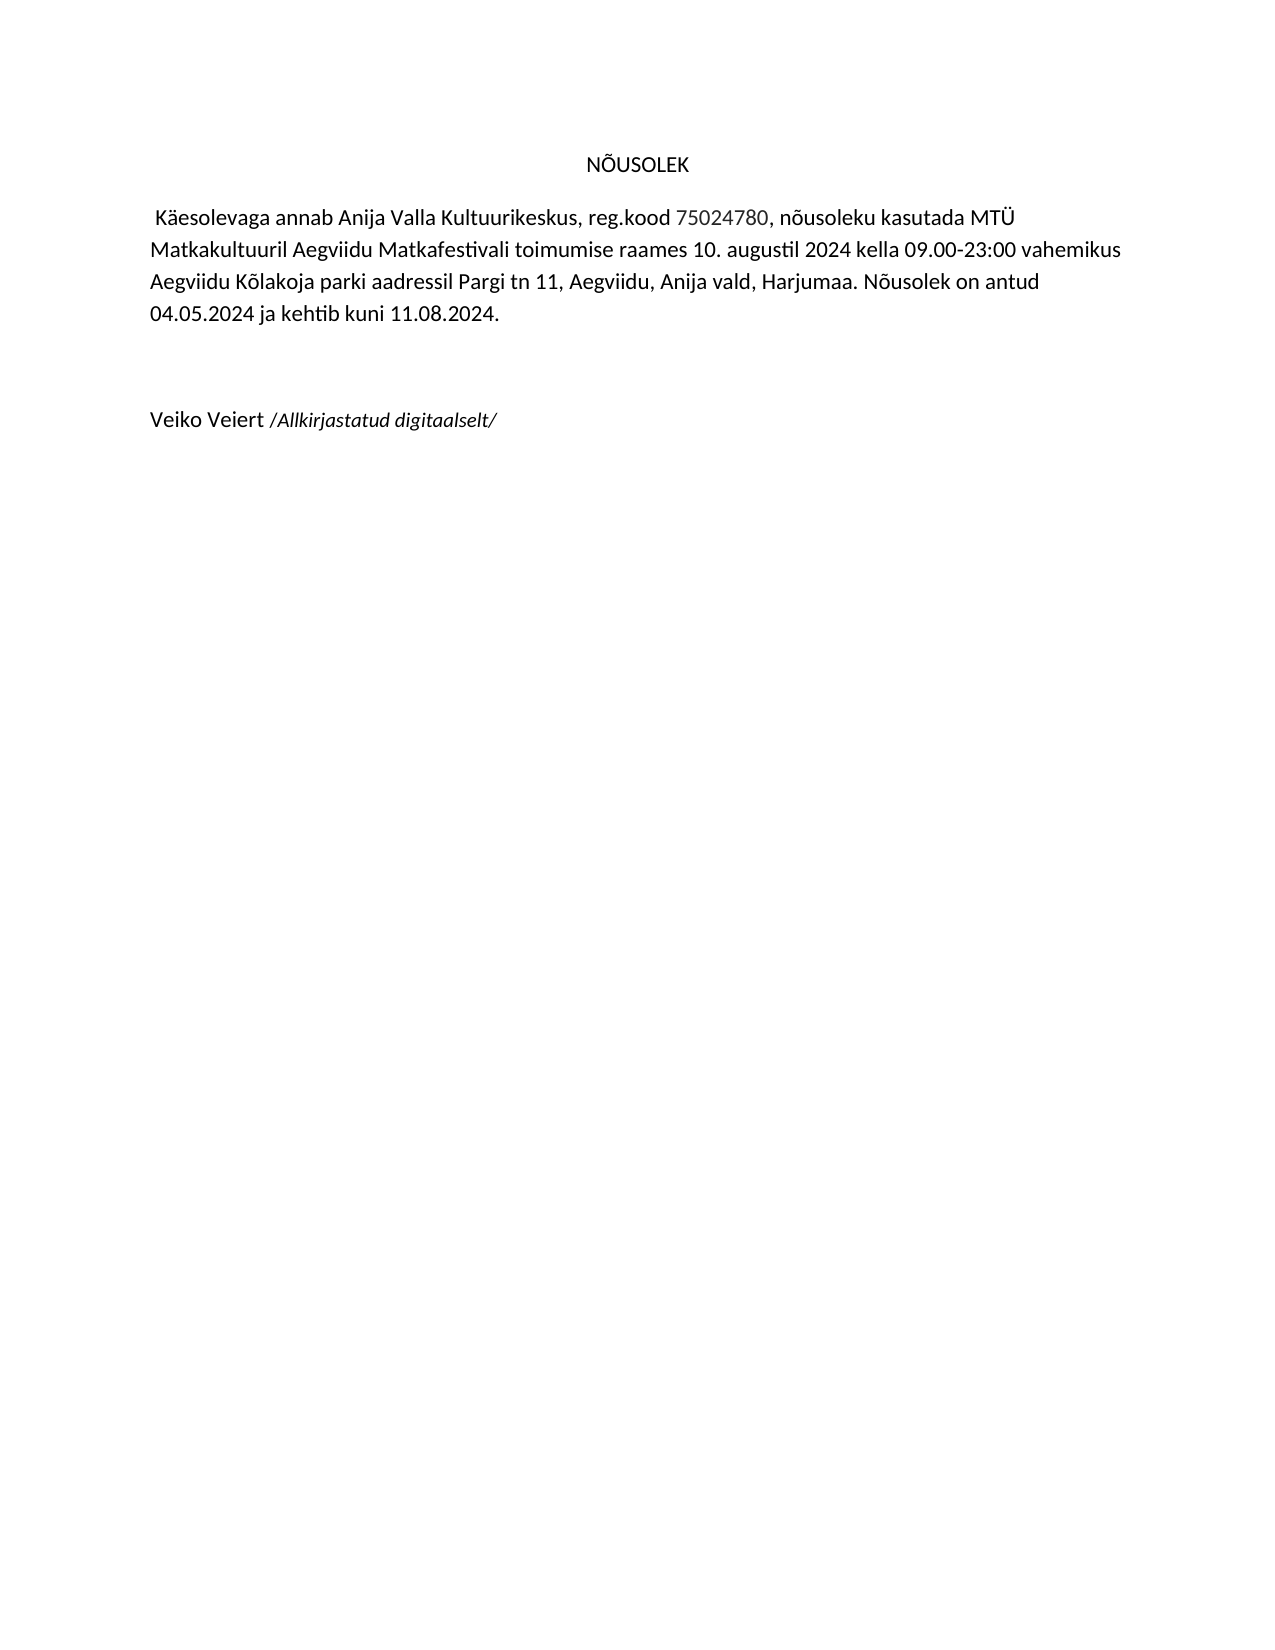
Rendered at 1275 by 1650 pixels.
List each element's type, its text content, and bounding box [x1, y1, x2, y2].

text Veiko Veiert /Allkirjastatud digitaalselt/ [150, 406, 1125, 434]
text Käesolevaga annab Anija Valla Kultuurikeskus, reg.kood 75024780, nõusoleku kasutada MTÜ Matkakultuuril Aegviidu Matkafestivali toimumise raames 10. augustil 2024 kella 09.00-23:00 vahemikus Aegviidu Kõlakoja parki aadressil Pargi tn 11, Aegviidu, Anija vald, Harjumaa. Nõusolek on antud 04.05.2024 ja kehtib kuni 11.08.2024. [150, 203, 1125, 328]
text NÕUSOLEK [150, 150, 1125, 178]
